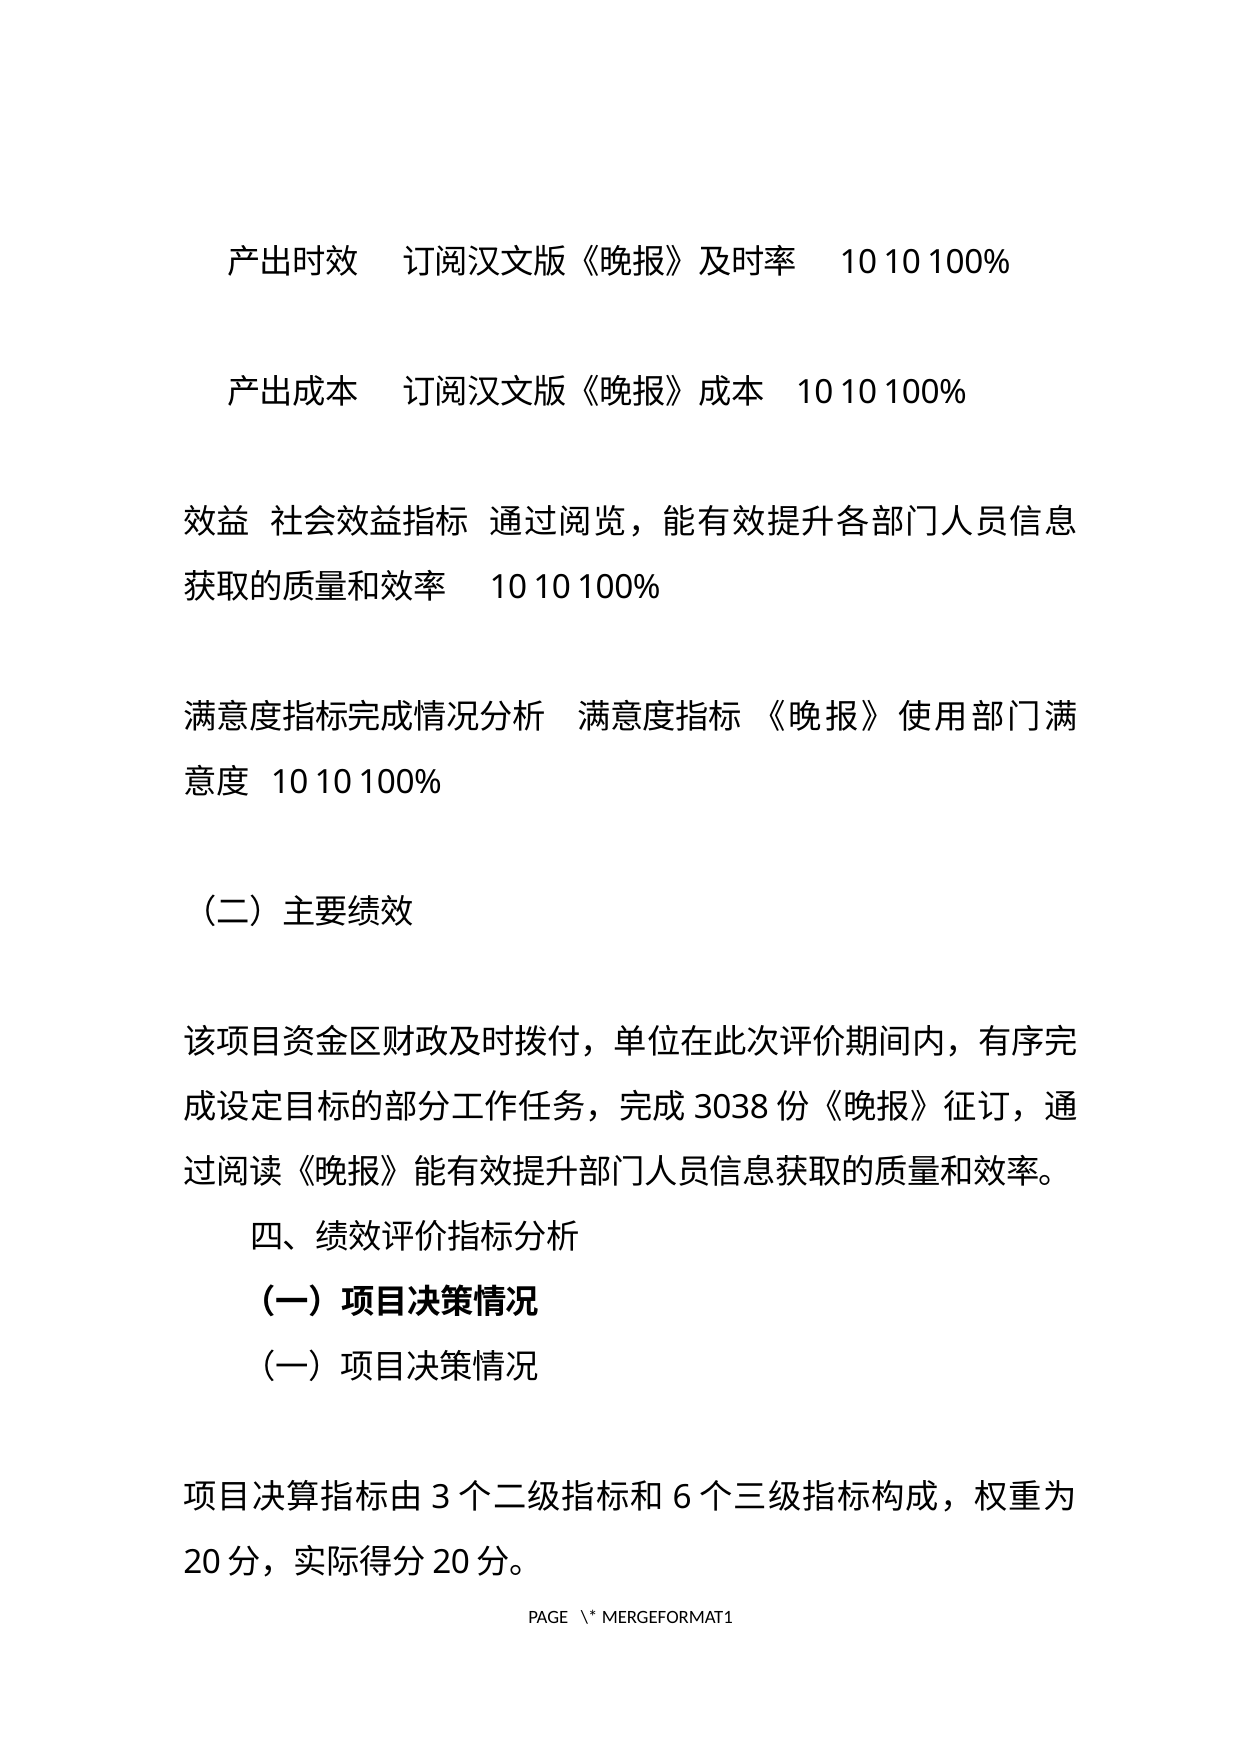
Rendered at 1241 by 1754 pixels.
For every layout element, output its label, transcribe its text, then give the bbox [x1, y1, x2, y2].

text 四、绩效评价指标分析 [183, 1202, 1078, 1267]
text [183, 1332, 1078, 1592]
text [183, 162, 1078, 1202]
text （一）项目决策情况 [183, 1267, 1078, 1332]
